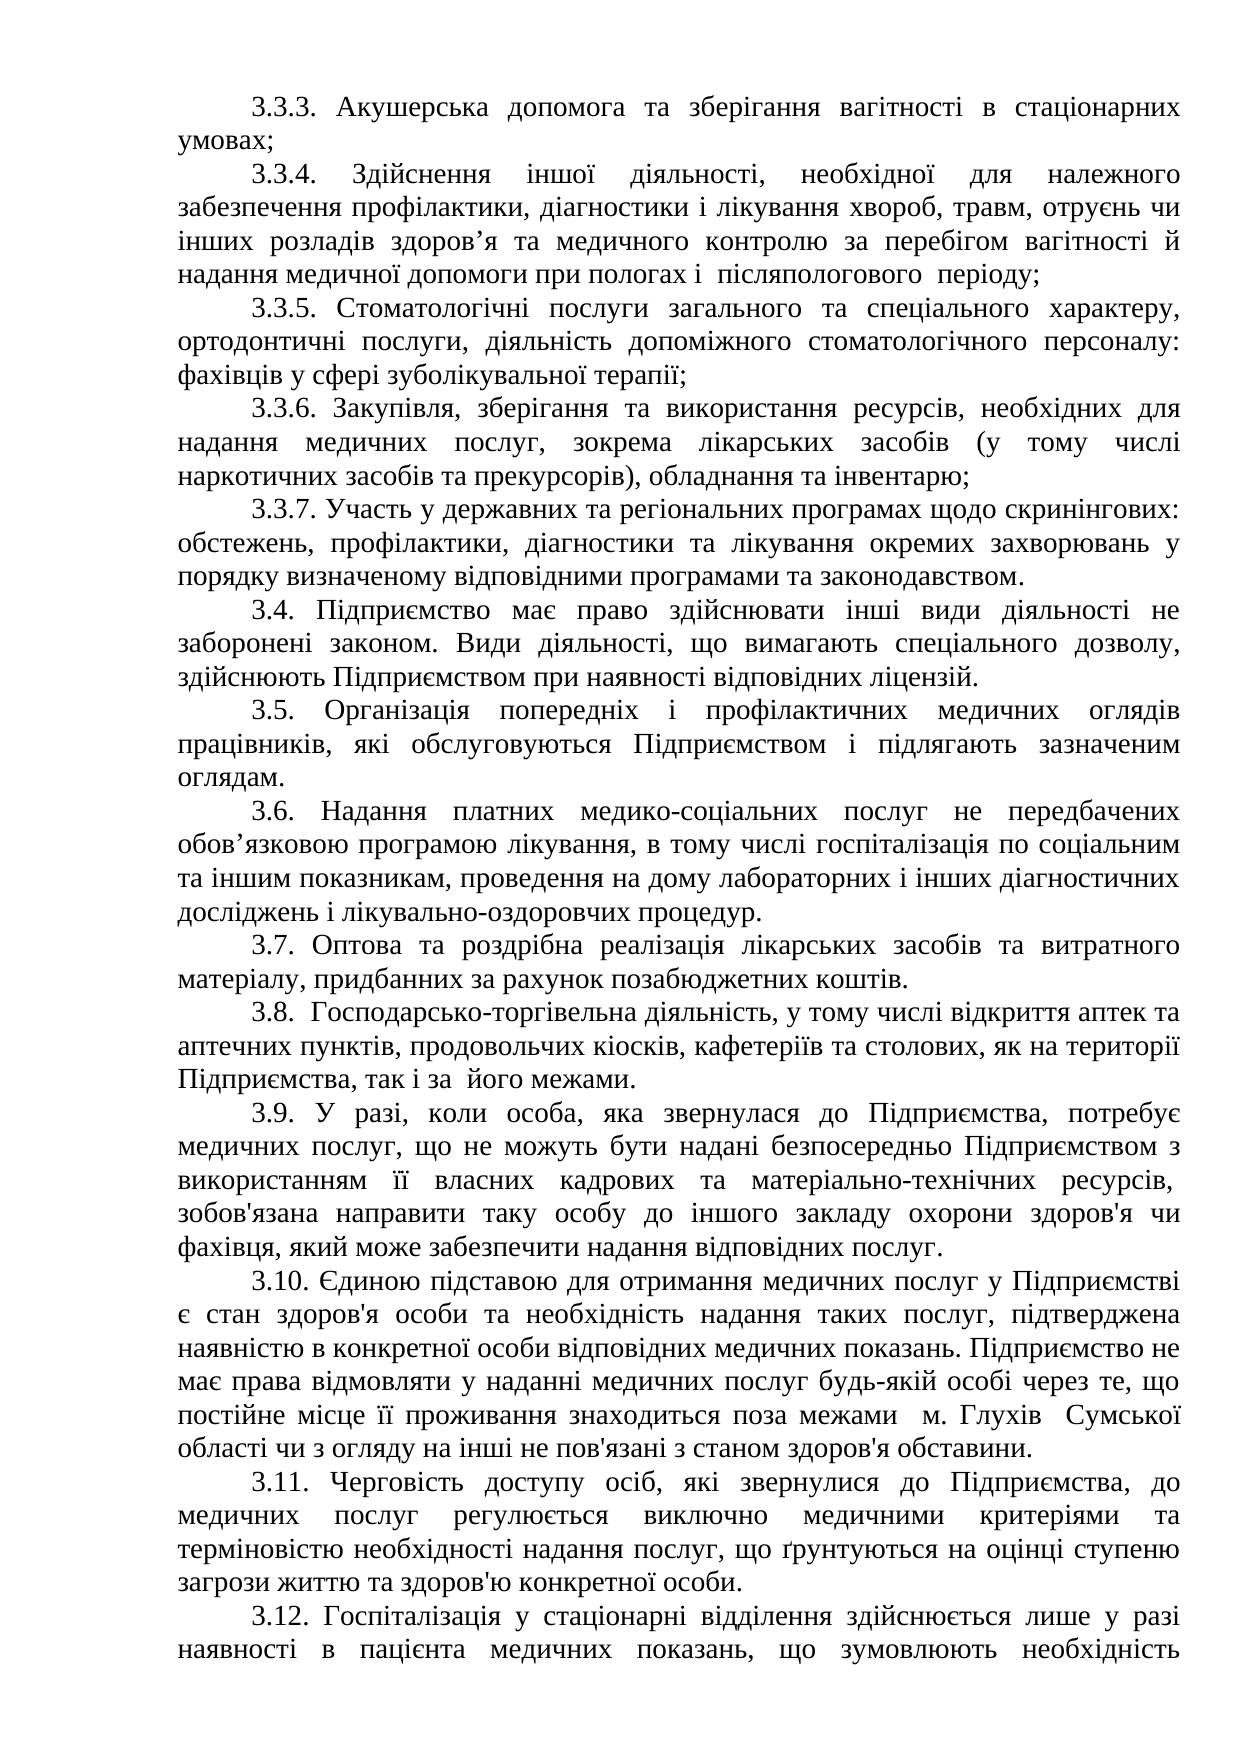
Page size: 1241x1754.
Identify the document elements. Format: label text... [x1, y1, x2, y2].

text 3.3.6. Закупівля, зберігання та використання ресурсів, необхідних для надання медичних послуг, зокрема лікарських засобів (у тому числі наркотичних засобів та прекурсорів), обладнання та інвентарю; [177, 391, 1181, 491]
text 3.4. Підприємство має право здійснювати інші види діяльності не заборонені законом. Види діяльності, що вимагають спеціального дозволу, здійснюють Підприємством при наявності відповідних ліцензій. [177, 592, 1181, 692]
text 3.10. Єдиною підставою для отримання медичних послуг у Підприємстві є стан здоров'я особи та необхідність надання таких послуг, підтверджена наявністю в конкретної особи відповідних медичних показань. Підприємство не має права відмовляти у наданні медичних послуг будь-якій особі через те, що постійне місце її проживання знаходиться поза межами м. Глухів Сумської області чи з огляду на інші не пов'язані з станом здоров'я обставини. [177, 1263, 1181, 1464]
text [177, 1598, 1181, 1665]
text 3.9. У разі, коли особа, яка звернулася до Підприємства, потребує медичних послуг, що не можуть бути надані безпосередньо Підприємством з використанням її власних кадрових та матеріально-технічних ресурсів, зобов'язана направити таку особу до іншого закладу охорони здоров'я чи фахівця, який може забезпечити надання відповідних послуг. [177, 1095, 1181, 1263]
text 3.8. Господарсько-торгівельна діяльність, у тому числі відкриття аптек та аптечних пунктів, продовольчих кіосків, кафетеріїв та столових, як на території Підприємства, так і за його межами. [177, 994, 1181, 1095]
text 3.11. Черговість доступу осіб, які звернулися до Підприємства, до медичних послуг регулюється виключно медичними критеріями та терміновістю необхідності надання послуг, що ґрунтуються на оцінці ступеню загрози життю та здоров'ю конкретної особи. [177, 1464, 1181, 1598]
text 3.3.3. Акушерська допомога та зберігання вагітності в стаціонарних умовах; [177, 89, 1181, 156]
text 3.7. Оптова та роздрібна реалізація лікарських засобів та витратного матеріалу, придбанних за рахунок позабюджетних коштів. [177, 927, 1181, 994]
text 3.6. Надання платних медико-соціальних послуг не передбачених обов’язковою програмою лікування, в тому числі госпіталізація по соціальним та іншим показникам, проведення на дому лабораторних і інших діагностичних досліджень і лікувально-оздоровчих процедур. [177, 793, 1181, 927]
text 3.3.7. Участь у державних та регіональних програмах щодо скринінгових: обстежень, профілактики, діагностики та лікування окремих захворювань у порядку визначеному відповідними програмами та законодавством. [177, 491, 1181, 592]
text 3.3.4. Здійснення іншої діяльності, необхідної для належного забезпечення профілактики, діагностики і лікування хвороб, травм, отруєнь чи інших розладів здоров’я та медичного контролю за перебігом вагітності й надання медичної допомоги при пологах і післяпологового періоду; [177, 156, 1181, 290]
text 3.5. Організація попередніх і профілактичних медичних оглядів працівників, які обслуговуються Підприємством і підлягають зазначеним оглядам. [177, 692, 1181, 793]
text 3.3.5. Стоматологічні послуги загального та спеціального характеру, ортодонтичні послуги, діяльність допоміжного стоматологічного персоналу: фахівців у сфері зуболікувальної терапії; [177, 290, 1181, 391]
